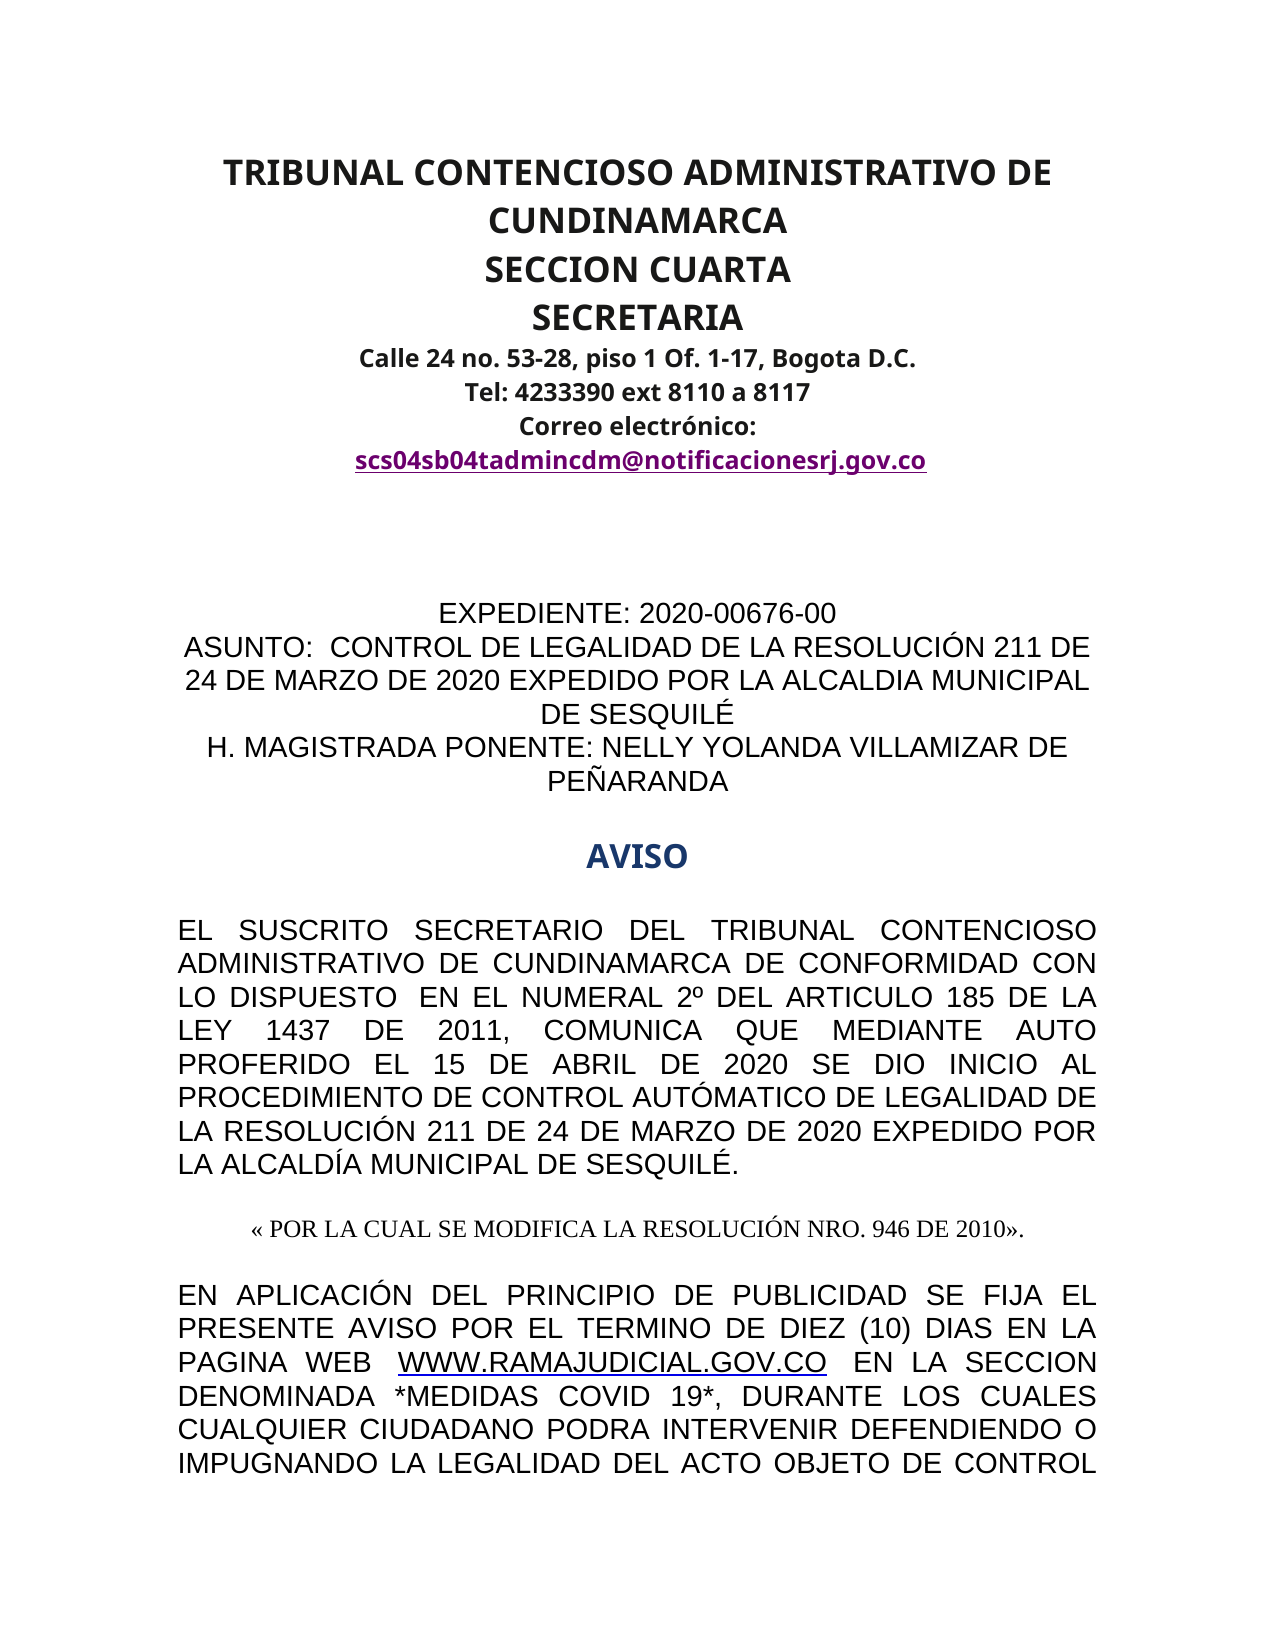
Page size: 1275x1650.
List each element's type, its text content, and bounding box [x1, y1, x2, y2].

text Correo electrónico: [177, 409, 1098, 443]
text scs04sb04tadmincdm@notificacionesrj.gov.co [177, 443, 1098, 477]
text AVISO [177, 832, 1098, 878]
text SECCION CUARTA [177, 244, 1098, 292]
text EXPEDIENTE: 2020-00676-00 [177, 596, 1098, 630]
text Tel: 4233390 ext 8110 a 8117 [177, 374, 1098, 409]
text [177, 1278, 1098, 1479]
text TRIBUNAL CONTENCIOSO ADMINISTRATIVO DE CUNDINAMARCA [177, 148, 1098, 244]
text EL SUSCRITO SECRETARIO DEL TRIBUNAL CONTENCIOSO ADMINISTRATIVO DE CUNDINAMARCA DE CONFORMIDAD CON LO DISPUESTO EN EL NUMERAL 2º DEL ARTICULO 185 DE LA LEY 1437 DE 2011, COMUNICA QUE MEDIANTE AUTO PROFERIDO EL 15 DE ABRIL DE 2020 SE DIO INICIO AL PROCEDIMIENTO DE CONTROL AUTÓMATICO DE LEGALIDAD DE LA RESOLUCIÓN 211 DE 24 DE MARZO DE 2020 EXPEDIDO POR LA ALCALDÍA MUNICIPAL DE SESQUILÉ. [177, 913, 1098, 1181]
text H. MAGISTRADA PONENTE: NELLY YOLANDA VILLAMIZAR DE PEÑARANDA [177, 731, 1098, 798]
text Calle 24 no. 53-28, piso 1 Of. 1-17, Bogota D.C. [177, 341, 1098, 374]
text SECRETARIA [177, 292, 1098, 341]
text ASUNTO: CONTROL DE LEGALIDAD DE LA RESOLUCIÓN 211 DE 24 DE MARZO DE 2020 EXPEDIDO POR LA ALCALDIA MUNICIPAL DE SESQUILÉ [177, 630, 1098, 731]
text « POR LA CUAL SE MODIFICA LA RESOLUCIÓN NRO. 946 DE 2010». [177, 1214, 1098, 1243]
